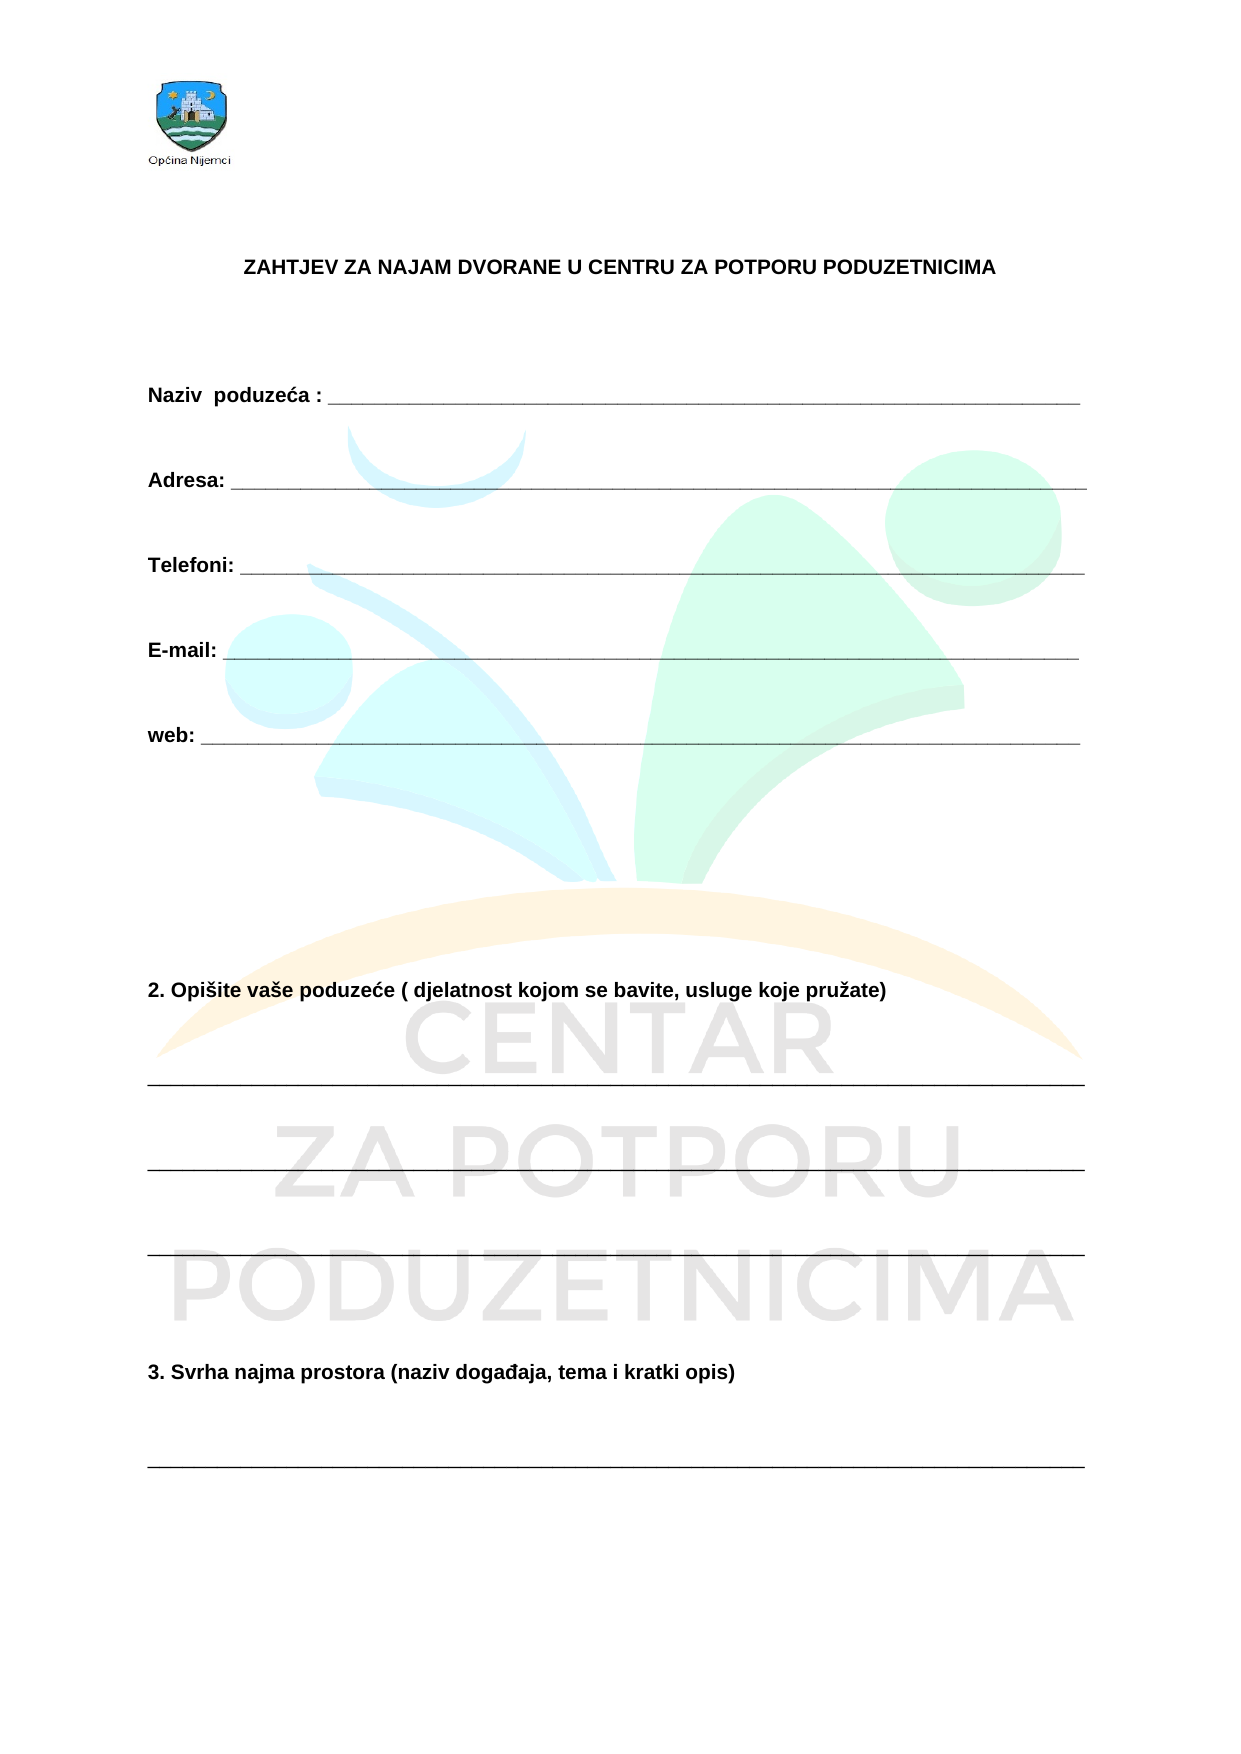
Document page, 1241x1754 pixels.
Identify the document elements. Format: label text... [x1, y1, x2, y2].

text _________________________________________________________________________________ [148, 1063, 1093, 1087]
text 2. Opišite vaše poduzeće ( djelatnost kojom se bavite, usluge koje pružate) [148, 978, 1093, 1002]
text _________________________________________________________________________________ [148, 1233, 1093, 1257]
text ZAHTJEV ZA NAJAM DVORANE U CENTRU ZA POTPORU PODUZETNICIMA [148, 255, 1093, 279]
text Telefoni: _________________________________________________________________________ [148, 553, 1093, 577]
text Adresa: __________________________________________________________________________ [148, 468, 1093, 492]
text _________________________________________________________________________________ [148, 1445, 1093, 1469]
text _________________________________________________________________________________ [148, 1148, 1093, 1172]
text Naziv poduzeća : _________________________________________________________________ [148, 383, 1093, 407]
text web: ____________________________________________________________________________ [148, 723, 1093, 747]
text E-mail: __________________________________________________________________________ [148, 638, 1093, 662]
picture [147, 73, 235, 171]
text 3. Svrha najma prostora (naziv događaja, tema i kratki opis) [148, 1360, 1093, 1384]
